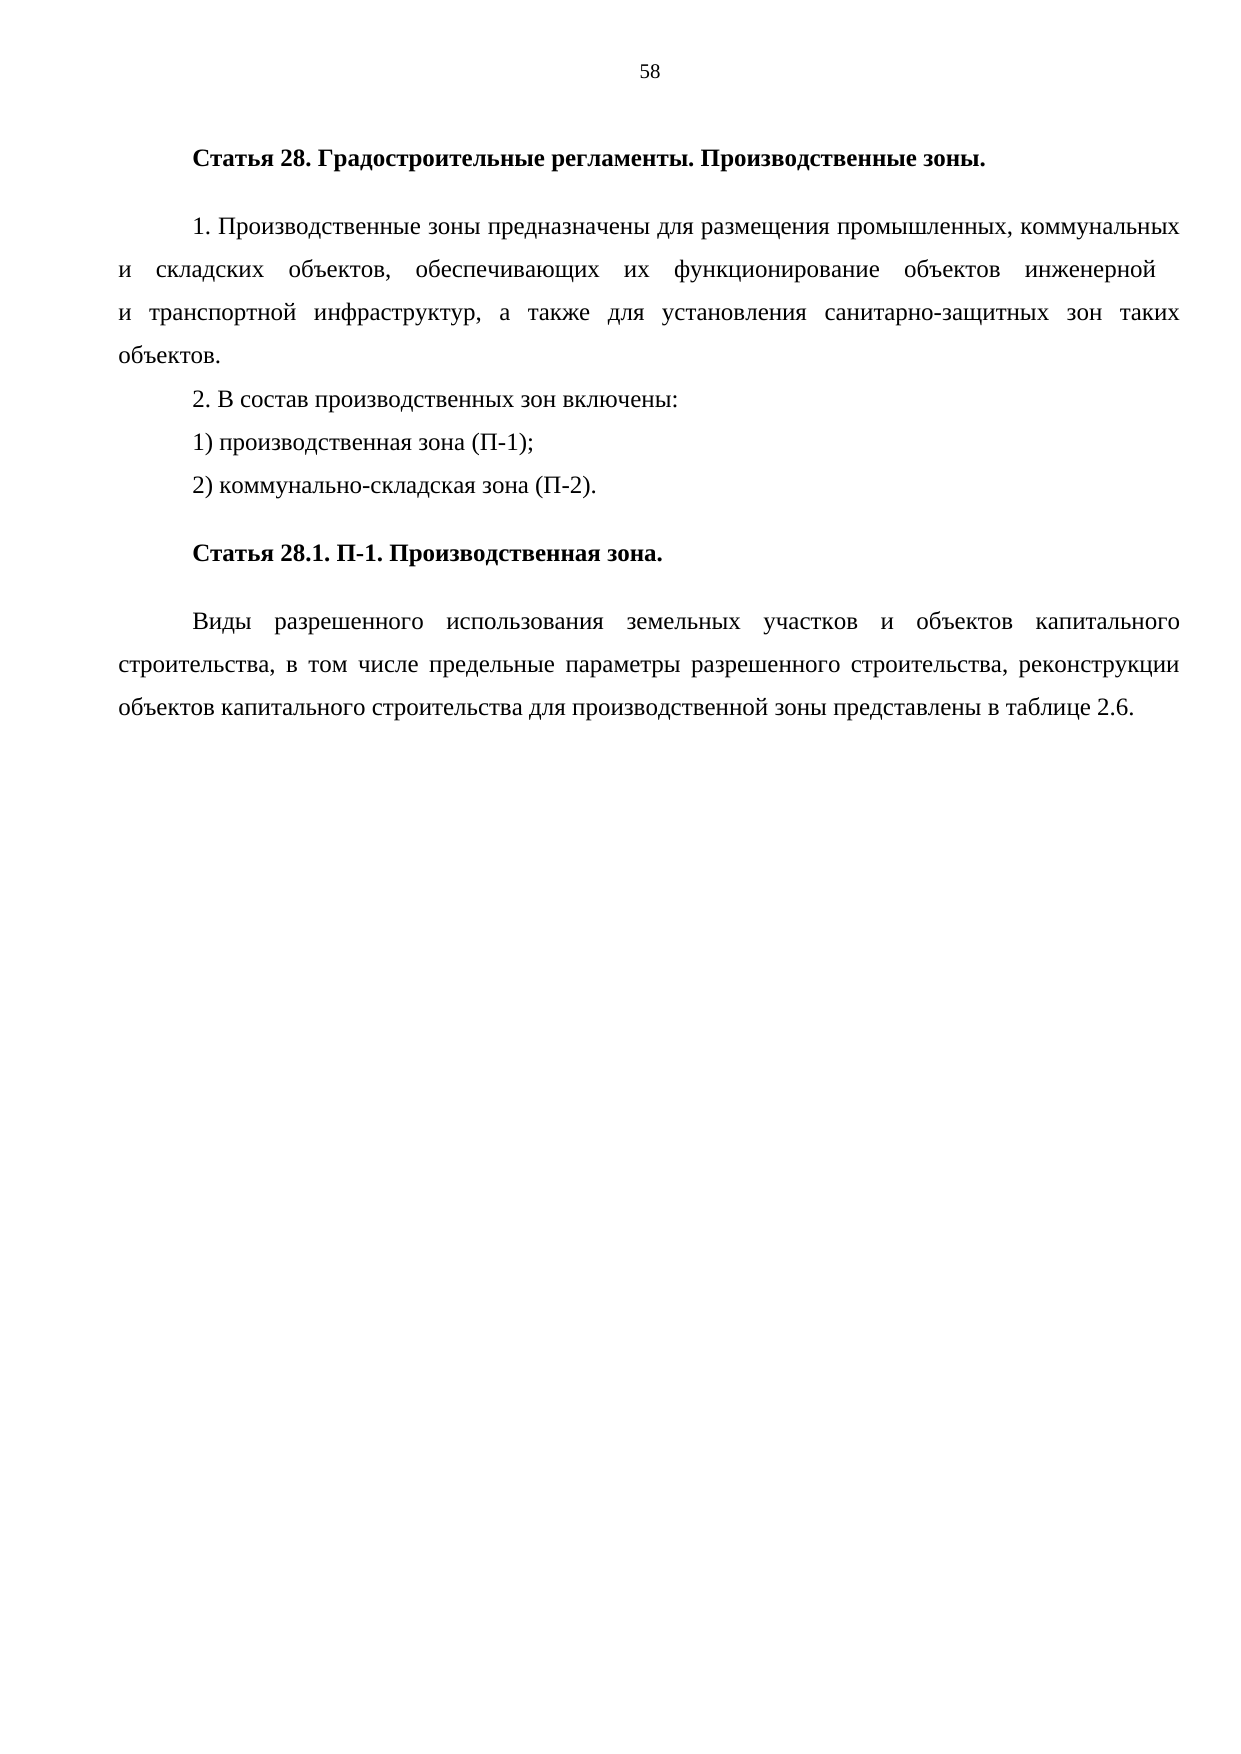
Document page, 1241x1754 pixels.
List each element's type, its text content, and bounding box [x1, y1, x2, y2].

text 2) коммунально-складская зона (П-2). [118, 470, 1181, 499]
text Виды разрешенного использования земельных участков и объектов капитального строительства, в том числе предельные параметры разрешенного строительства, реконструкции объектов капитального строительства для производственной зоны представлены в таблице 2.6. [118, 606, 1181, 721]
text 1. Производственные зоны предназначены для размещения промышленных, коммунальных и складских объектов, обеспечивающих их функционирование объектов инженерной и транспортной инфраструктур, а также для установления санитарно-защитных зон таких объектов. [118, 211, 1181, 369]
text 1) производственная зона (П-1); [118, 427, 1181, 456]
text 2. В состав производственных зон включены: [118, 384, 1181, 412]
subtitle Статья 28.1. П-1. Производственная зона. [118, 538, 1181, 567]
subtitle Статья 28. Градостроительные регламенты. Производственные зоны. [118, 143, 1181, 172]
